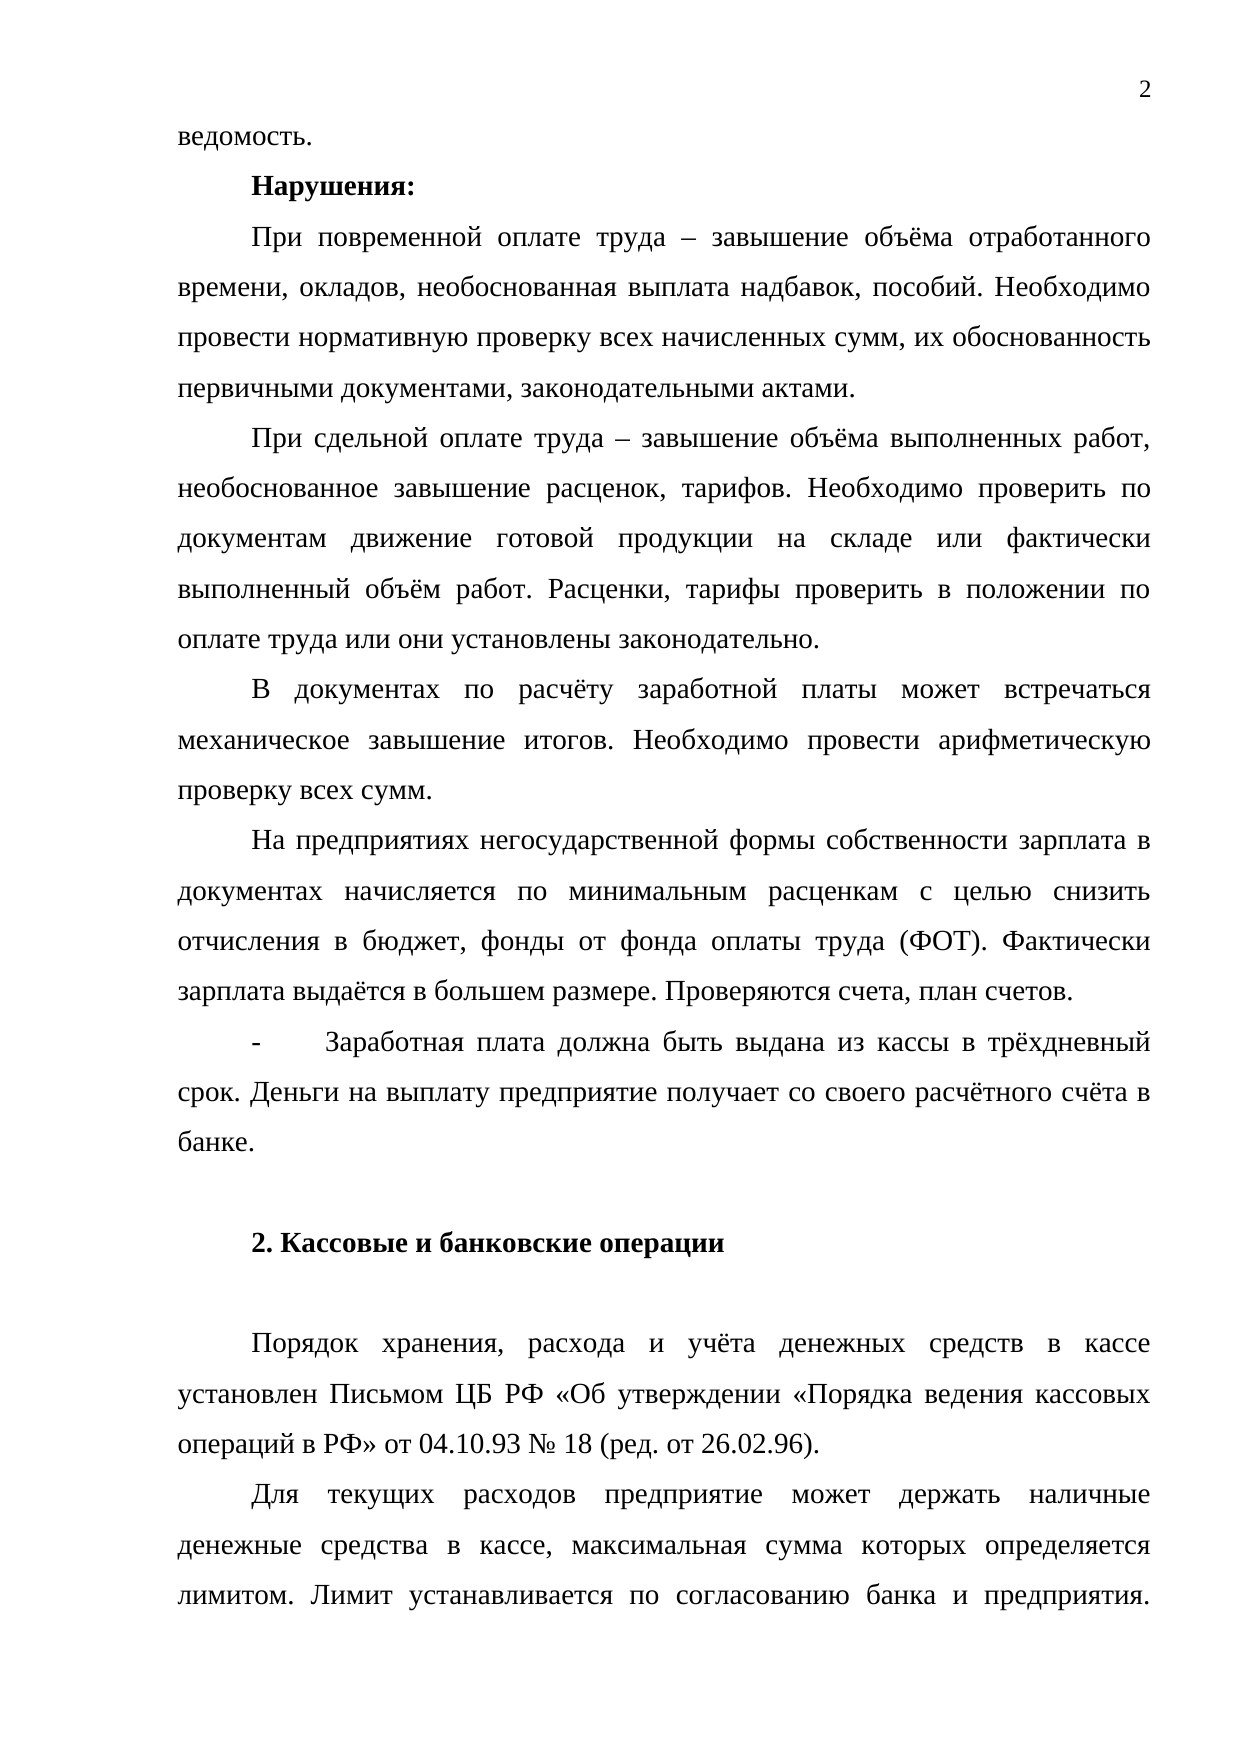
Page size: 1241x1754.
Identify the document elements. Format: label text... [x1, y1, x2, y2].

text Порядок хранения, расхода и учёта денежных средств в кассе установлен Письмом ЦБ РФ «Об утверждении «Порядка ведения кассовых операций в РФ» от 04.10.93 № 18 (ред. от 26.02.96). [177, 1326, 1152, 1460]
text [177, 1477, 1152, 1611]
text 2. Кассовые и банковские операции [177, 1225, 1152, 1258]
text Нарушения: [177, 168, 1152, 202]
text В документах по расчёту заработной платы может встречаться механическое завышение итогов. Необходимо провести арифметическую проверку всех сумм. [177, 672, 1152, 806]
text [177, 118, 1152, 152]
text При повременной оплате труда – завышение объёма отработанного времени, окладов, необоснованная выплата надбавок, пособий. Необходимо провести нормативную проверку всех начисленных сумм, их обоснованность первичными документами, законодательными актами. [177, 219, 1152, 403]
list Заработная плата должна быть выдана из кассы в трёхдневный срок. Деньги на выплату предприятие получает со своего расчётного счёта в банке. [177, 1024, 1152, 1158]
text При сдельной оплате труда – завышение объёма выполненных работ, необоснованное завышение расценок, тарифов. Необходимо проверить по документам движение готовой продукции на складе или фактически выполненный объём работ. Расценки, тарифы проверить в положении по оплате труда или они установлены законодательно. [177, 420, 1152, 655]
text На предприятиях негосударственной формы собственности зарплата в документах начисляется по минимальным расценкам с целью снизить отчисления в бюджет, фонды от фонда оплаты труда (ФОТ). Фактически зарплата выдаётся в большем размере. Проверяются счета, план счетов. [177, 822, 1152, 1007]
